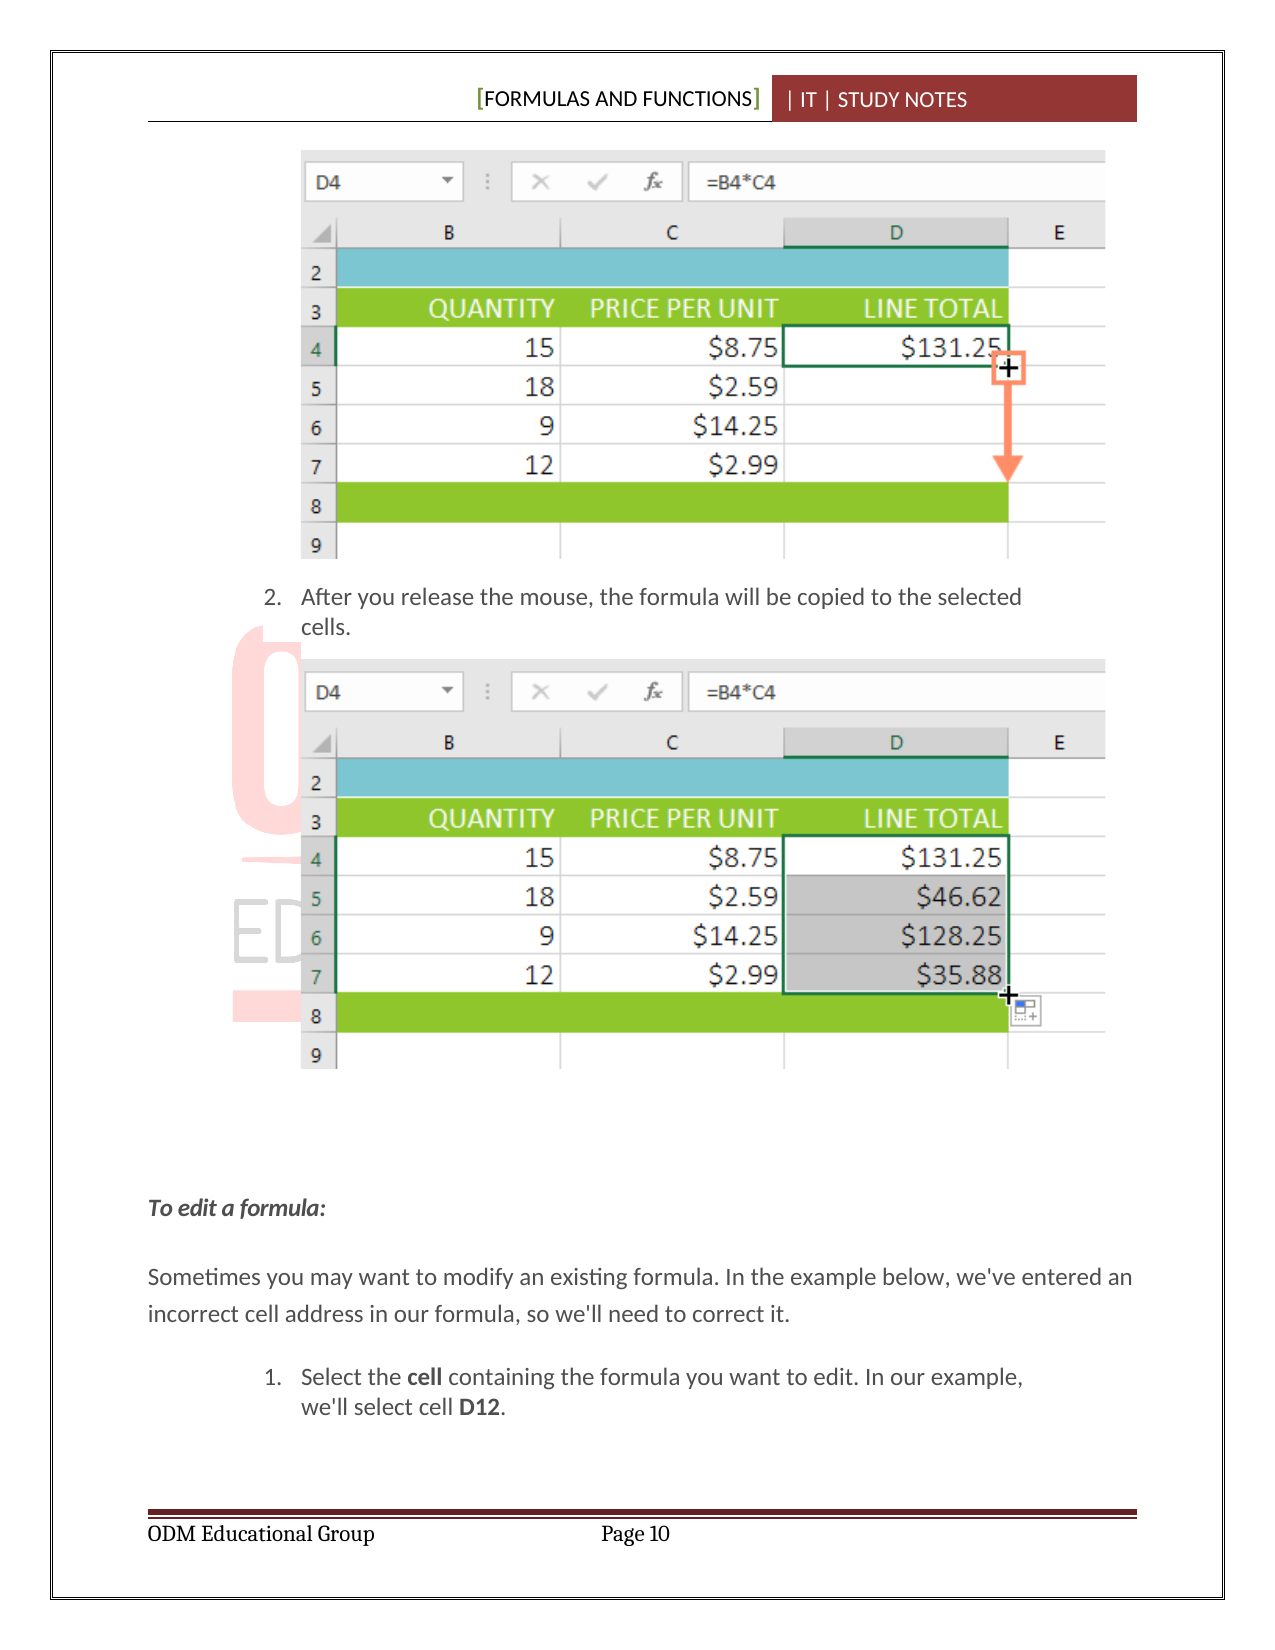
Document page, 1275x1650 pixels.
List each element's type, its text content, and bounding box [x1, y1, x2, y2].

picture [300, 150, 1106, 559]
text Sometimes you may want to modify an existing formula. In the example below, we've entered an incorrect cell address in our formula, so we'll need to correct it. [148, 1254, 1137, 1329]
picture [300, 659, 1106, 1069]
subtitle To edit a formula: [148, 1192, 1137, 1222]
list Select the cell containing the formula you want to edit. In our example, we'll select cell D12. [263, 1361, 1059, 1422]
list After you release the mouse, the formula will be copied to the selected cells. [263, 581, 1059, 642]
